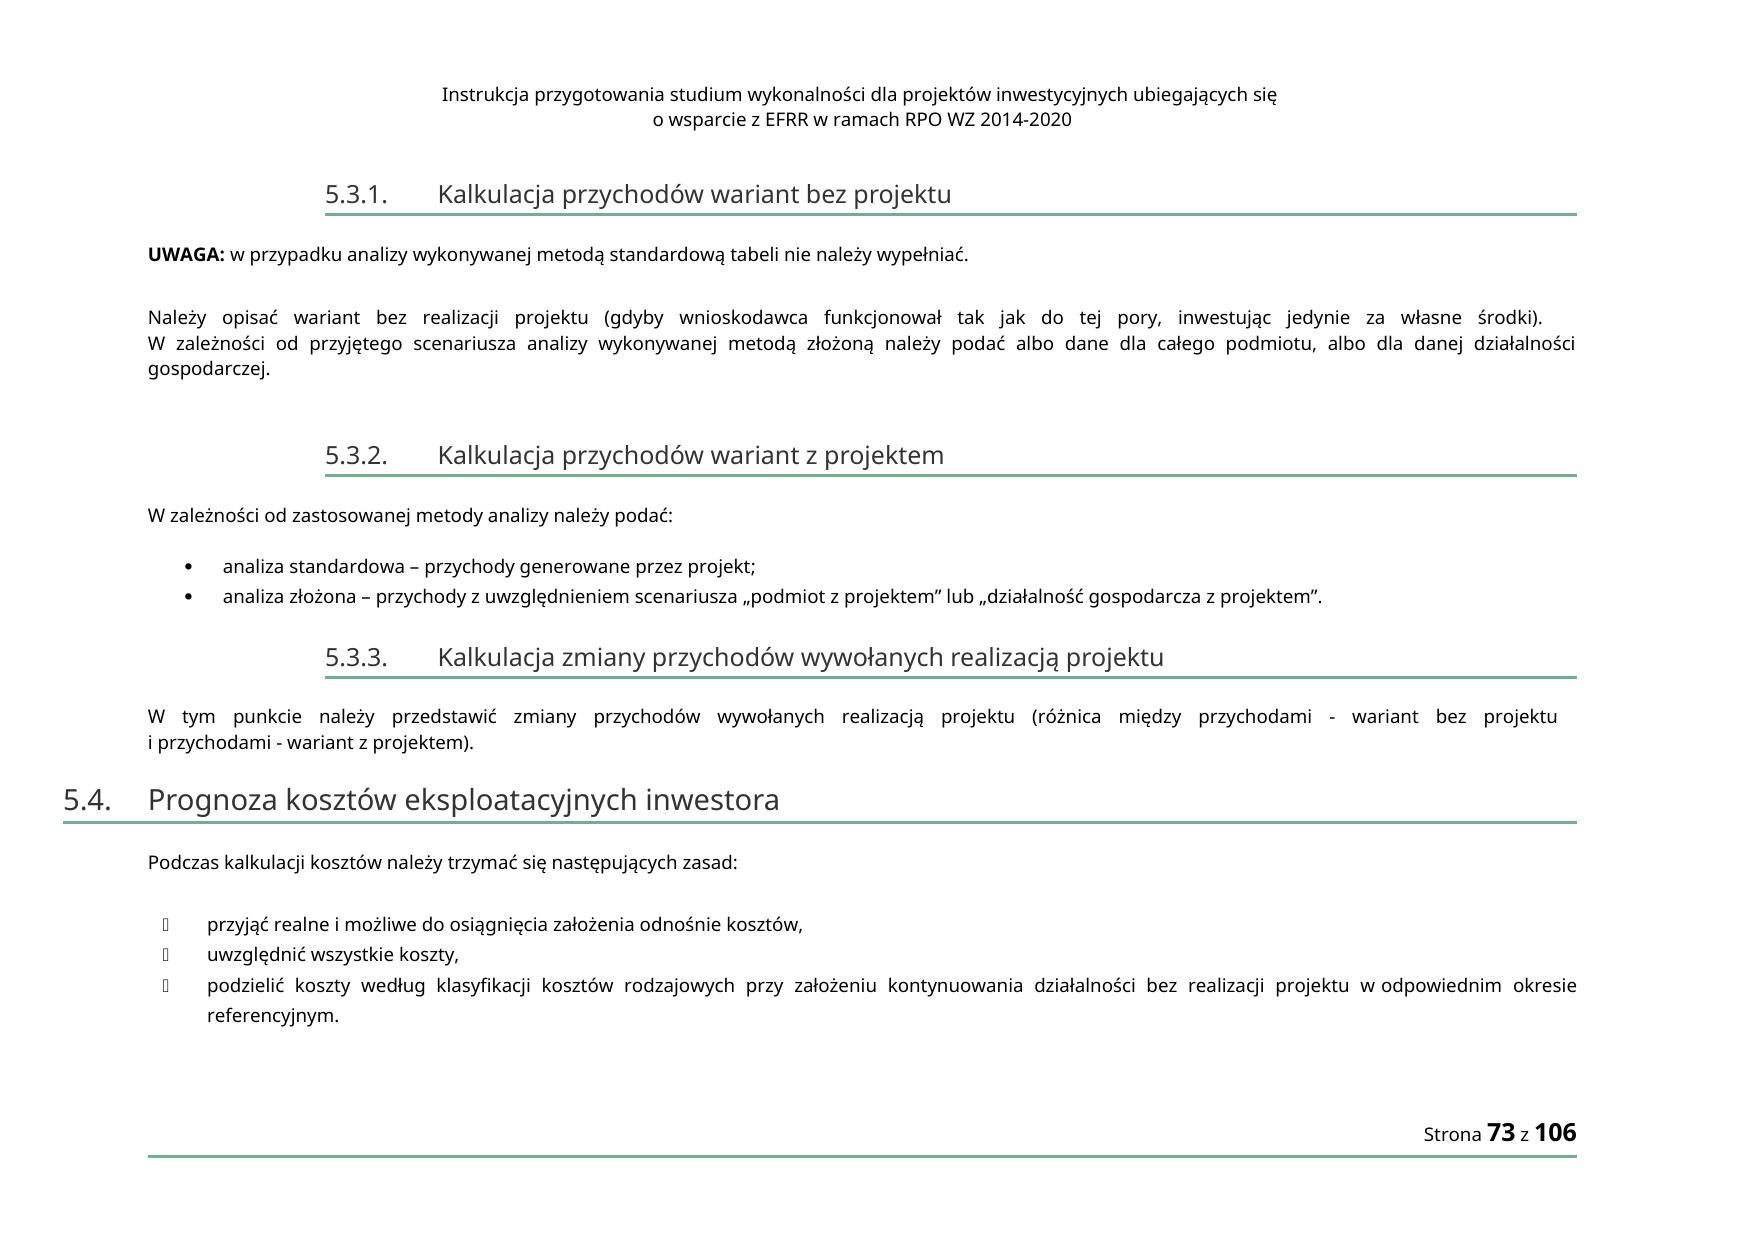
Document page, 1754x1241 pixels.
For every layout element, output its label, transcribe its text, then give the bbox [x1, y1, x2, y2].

text W tym punkcie należy przedstawić zmiany przychodów wywołanych realizacją projektu (różnica między przychodami - wariant bez projektu i przychodami - wariant z projektem). [148, 704, 1577, 755]
subtitle Kalkulacja przychodów wariant z projektem [325, 438, 1577, 474]
list analiza standardowa – przychody generowane przez projekt; [185, 553, 1577, 579]
subtitle Kalkulacja przychodów wariant bez projektu [325, 177, 1577, 213]
subtitle Prognoza kosztów eksploatacyjnych inwestora [63, 780, 1577, 821]
list podzielić koszty według klasyfikacji kosztów rodzajowych przy założeniu kontynuowania działalności bez realizacji projektu w odpowiednim okresie referencyjnym. [162, 972, 1577, 1028]
subtitle Kalkulacja zmiany przychodów wywołanych realizacją projektu [325, 639, 1577, 676]
text UWAGA: w przypadku analizy wykonywanej metodą standardową tabeli nie należy wypełniać. [148, 241, 1577, 266]
text Należy opisać wariant bez realizacji projektu (gdyby wnioskodawca funkcjonował tak jak do tej pory, inwestując jedynie za własne środki). W zależności od przyjętego scenariusza analizy wykonywanej metodą złożoną należy podać albo dane dla całego podmiotu, albo dla danej działalności gospodarczej. [148, 304, 1577, 381]
list przyjąć realne i możliwe do osiągnięcia założenia odnośnie kosztów, [162, 911, 1577, 936]
text W zależności od zastosowanej metody analizy należy podać: [148, 502, 1577, 528]
text Podczas kalkulacji kosztów należy trzymać się następujących zasad: [148, 849, 1577, 875]
list analiza złożona – przychody z uwzględnieniem scenariusza „podmiot z projektem” lub „działalność gospodarcza z projektem”. [185, 584, 1577, 609]
list uwzględnić wszystkie koszty, [162, 941, 1577, 967]
